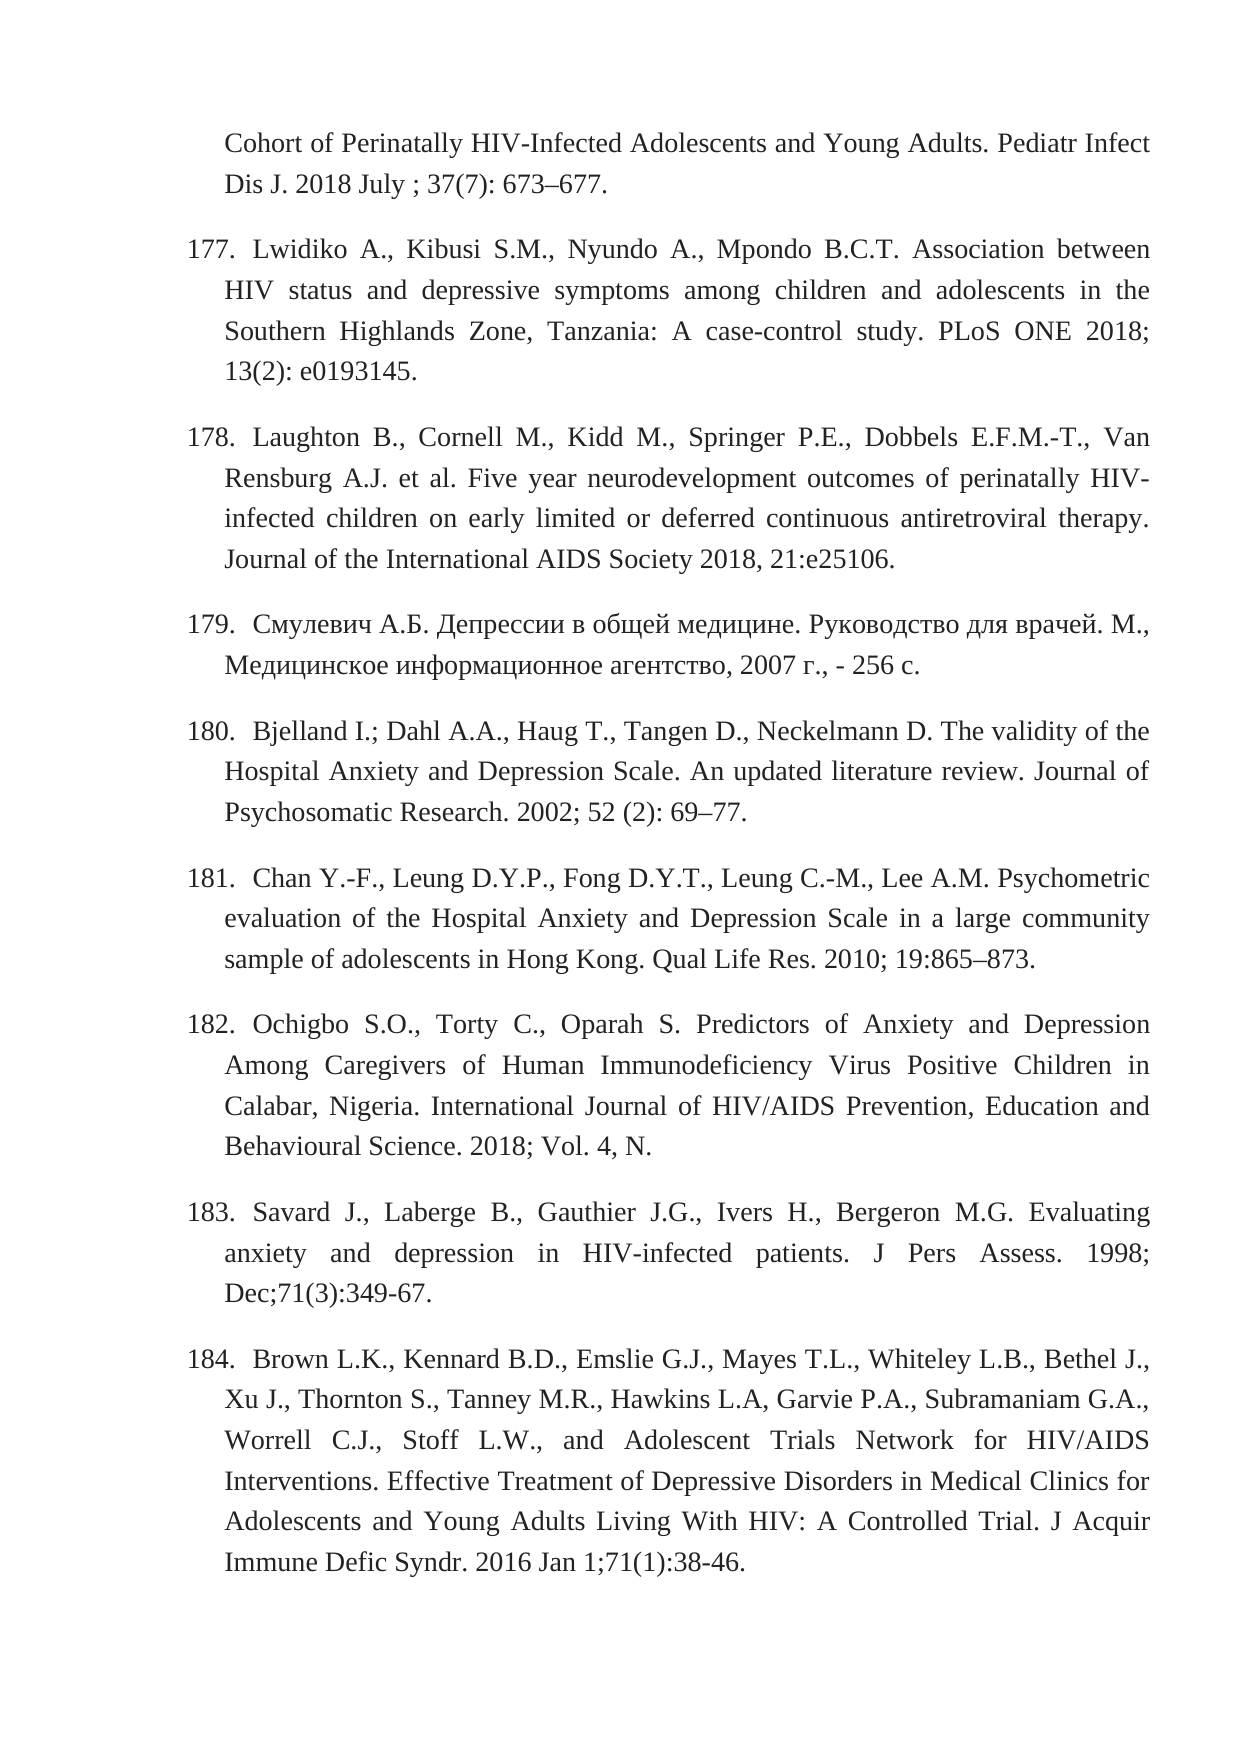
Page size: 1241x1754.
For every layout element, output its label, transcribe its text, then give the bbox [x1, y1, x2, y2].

list Laughton B., Cornell M., Kidd M., Springer P.E., Dobbels E.F.M.-T., Van Rensburg A.J. et al. Five year neurodevelopment outcomes of perinatally HIV-infected children on early limited or deferred continuous antiretroviral therapy. Journal of the International AIDS Society 2018, 21:e25106. [187, 412, 1152, 574]
list Bjelland I.; Dahl A.A., Haug T., Tangen D., Neckelmann D. The validity of the Hospital Anxiety and Depression Scale. An updated literature review. Journal of Psychosomatic Research. 2002; 52 (2): 69–77. [187, 706, 1152, 827]
list Savard J., Laberge B., Gauthier J.G., Ivers H., Bergeron M.G. Evaluating anxiety and depression in HIV-infected patients. J Pers Assess. 1998; Dec;71(3):349-67. [187, 1187, 1152, 1309]
list Смулевич А.Б. Депрессии в общей медицине. Руководство для врачей. М., Медицинское информационное агентство, 2007 г., - 256 с. [187, 599, 1152, 681]
list Chan Y.-F., Leung D.Y.P., Fong D.Y.T., Leung C.-M., Lee A.M. Psychometric evaluation of the Hospital Anxiety and Depression Scale in a large community sample of adolescents in Hong Kong. Qual Life Res. 2010; 19:865–873. [187, 852, 1152, 974]
list Lwidiko A., Kibusi S.M., Nyundo A., Mpondo B.C.T. Association between HIV status and depressive symptoms among children and adolescents in the Southern Highlands Zone, Tanzania: A case-control study. PLoS ONE 2018; 13(2): e0193145. [187, 224, 1152, 387]
list Brown L.K., Kennard B.D., Emslie G.J., Mayes T.L., Whiteley L.B., Bethel J., Xu J., Thornton S., Tanney M.R., Hawkins L.A, Garvie P.A., Subramaniam G.A., Worrell C.J., Stoff L.W., and Adolescent Trials Network for HIV/AIDS Interventions. Effective Treatment of Depressive Disorders in Medical Clinics for Adolescents and Young Adults Living With HIV: A Controlled Trial. J Acquir Immune Defic Syndr. 2016 Jan 1;71(1):38-46. [187, 1334, 1152, 1577]
list Ochigbo S.O., Torty C., Oparah S. Predictors of Anxiety and Depression Among Caregivers of Human Immunodeficiency Virus Positive Children in Calabar, Nigeria. International Journal of HIV/AIDS Prevention, Education and Behavioural Science. 2018; Vol. 4, N. [187, 999, 1152, 1162]
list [187, 118, 1152, 199]
